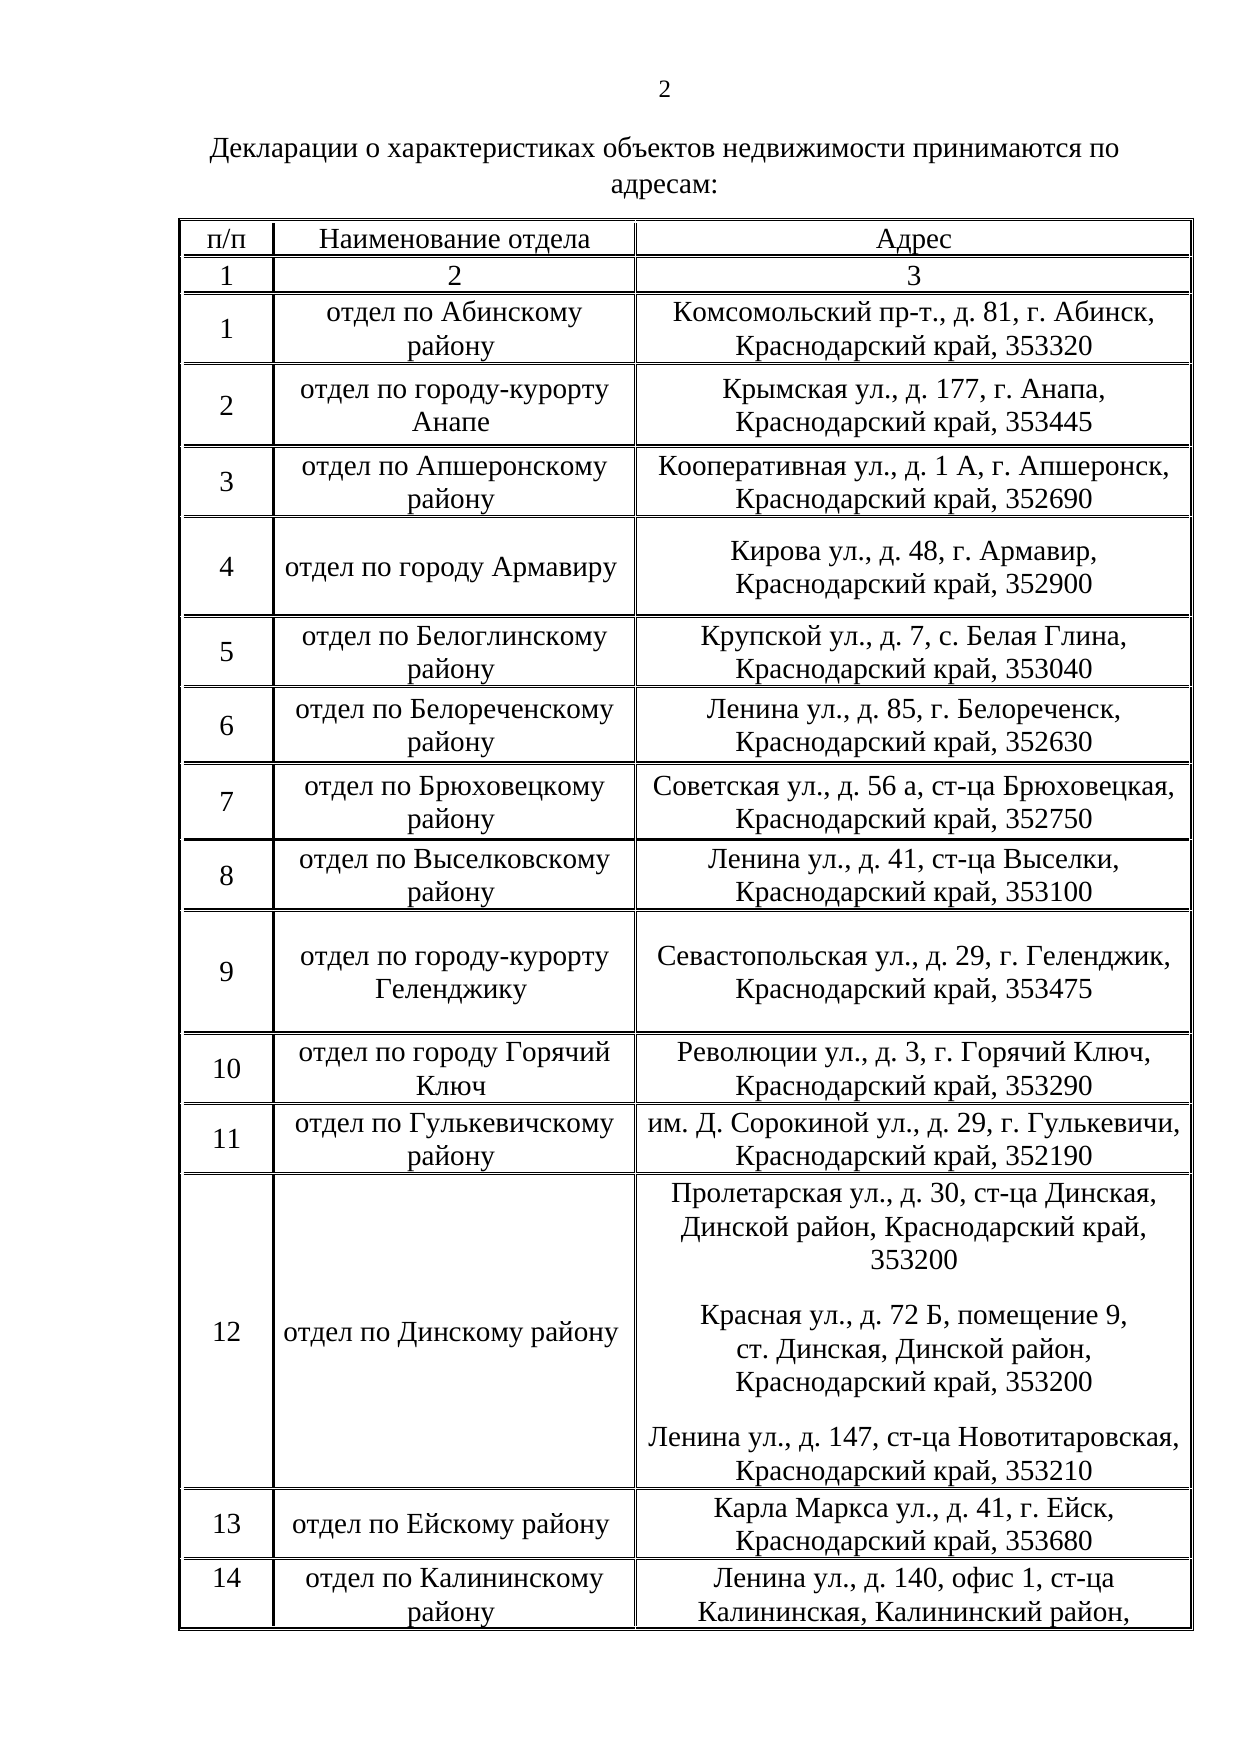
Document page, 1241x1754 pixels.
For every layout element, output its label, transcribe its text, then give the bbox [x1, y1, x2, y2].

table_cell им. Д. Сорокиной ул., д. 29, г. Гулькевичи, Краснодарский край, 352190 [636, 1102, 1192, 1172]
table_cell 13 [180, 1487, 273, 1557]
table_cell отдел по Абинскому району [275, 295, 634, 361]
table_cell отдел по Белоглинскому району [275, 618, 634, 685]
table_cell Ленина ул., д. 85, г. Белореченск, Краснодарский край, 352630 [636, 685, 1192, 761]
table_cell Комсомольский пр-т., д. 81, г. Абинск, Краснодарский край, 353320 [637, 291, 1191, 361]
table_cell Крупской ул., д. 7, с. Белая Глина, Краснодарский край, 353040 [637, 614, 1191, 685]
table_cell 3 [181, 444, 272, 515]
table_cell Севастопольская ул., д. 29, г. Геленджик, Краснодарский край, 353475 [637, 908, 1191, 1031]
table_cell 1 [181, 254, 272, 291]
table_cell 2 [181, 361, 272, 444]
table_cell отдел по Выселковскому району [275, 841, 634, 908]
table_cell 11 [180, 1102, 273, 1172]
table_cell отдел по Апшеронскому району [275, 448, 634, 515]
table_cell 14 [180, 1557, 273, 1627]
table_cell отдел по Белореченскому району [275, 688, 634, 761]
table_cell Советская ул., д. 56 а, ст-ца Брюховецкая, Краснодарский край, 352750 [637, 761, 1191, 838]
table_cell отдел по Ейскому району [275, 1490, 634, 1557]
table_cell отдел по городу Горячий Ключ [275, 1035, 634, 1102]
table_cell 7 [181, 761, 272, 838]
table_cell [273, 1560, 636, 1627]
table_cell Ленина ул., д. 41, ст-ца Выселки, Краснодарский край, 353100 [637, 838, 1192, 908]
table_header Наименование отдела [273, 221, 636, 254]
table_cell отдел по Динскому району [275, 1175, 634, 1487]
table_cell 1 [181, 291, 272, 361]
table_cell 3 [637, 254, 1191, 291]
table_header Адрес [636, 221, 1190, 254]
table_cell 5 [181, 614, 272, 685]
table_cell 10 [181, 1031, 272, 1102]
table_cell отдел по Брюховецкому району [275, 765, 634, 838]
table_cell 2 [275, 258, 634, 291]
table_cell 9 [181, 908, 272, 1031]
table_cell отдел по Гулькевичскому району [275, 1105, 634, 1172]
table_cell Крымская ул., д. 177, г. Анапа, Краснодарский край, 353445 [637, 361, 1191, 444]
table_cell отдел по городу-курорту Анапе [275, 365, 634, 444]
table_cell Карла Маркса ул., д. 41, г. Ейск, Краснодарский край, 353680 [636, 1487, 1192, 1557]
table_cell Кооперативная ул., д. 1 А, г. Апшеронск, Краснодарский край, 352690 [637, 444, 1191, 515]
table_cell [636, 1557, 1192, 1627]
table_cell 12 [180, 1172, 273, 1487]
table_cell отдел по городу Армавиру [275, 518, 634, 614]
table_cell 8 [180, 838, 272, 908]
table_cell Революции ул., д. 3, г. Горячий Ключ, Краснодарский край, 353290 [637, 1031, 1191, 1102]
table_cell 4 [180, 515, 273, 614]
table_cell отдел по городу-курорту Геленджику [275, 912, 634, 1031]
table_cell Пролетарская ул., д. 30, ст-ца Динская, Динской район, Краснодарский край, 353200 Красная ул., д. 72 Б, помещение 9, ст. Динская, Динской район, Краснодарский край, 353200 Ленина ул., д. 147, ст-ца Новотитаровская, Краснодарский край, 353210 [636, 1172, 1192, 1487]
table_cell 6 [180, 685, 273, 761]
text Декларации о характеристиках объектов недвижимости принимаются по адресам: [177, 131, 1152, 199]
table_cell Кирова ул., д. 48, г. Армавир, Краснодарский край, 352900 [636, 515, 1192, 614]
table_header п/п [181, 221, 273, 254]
